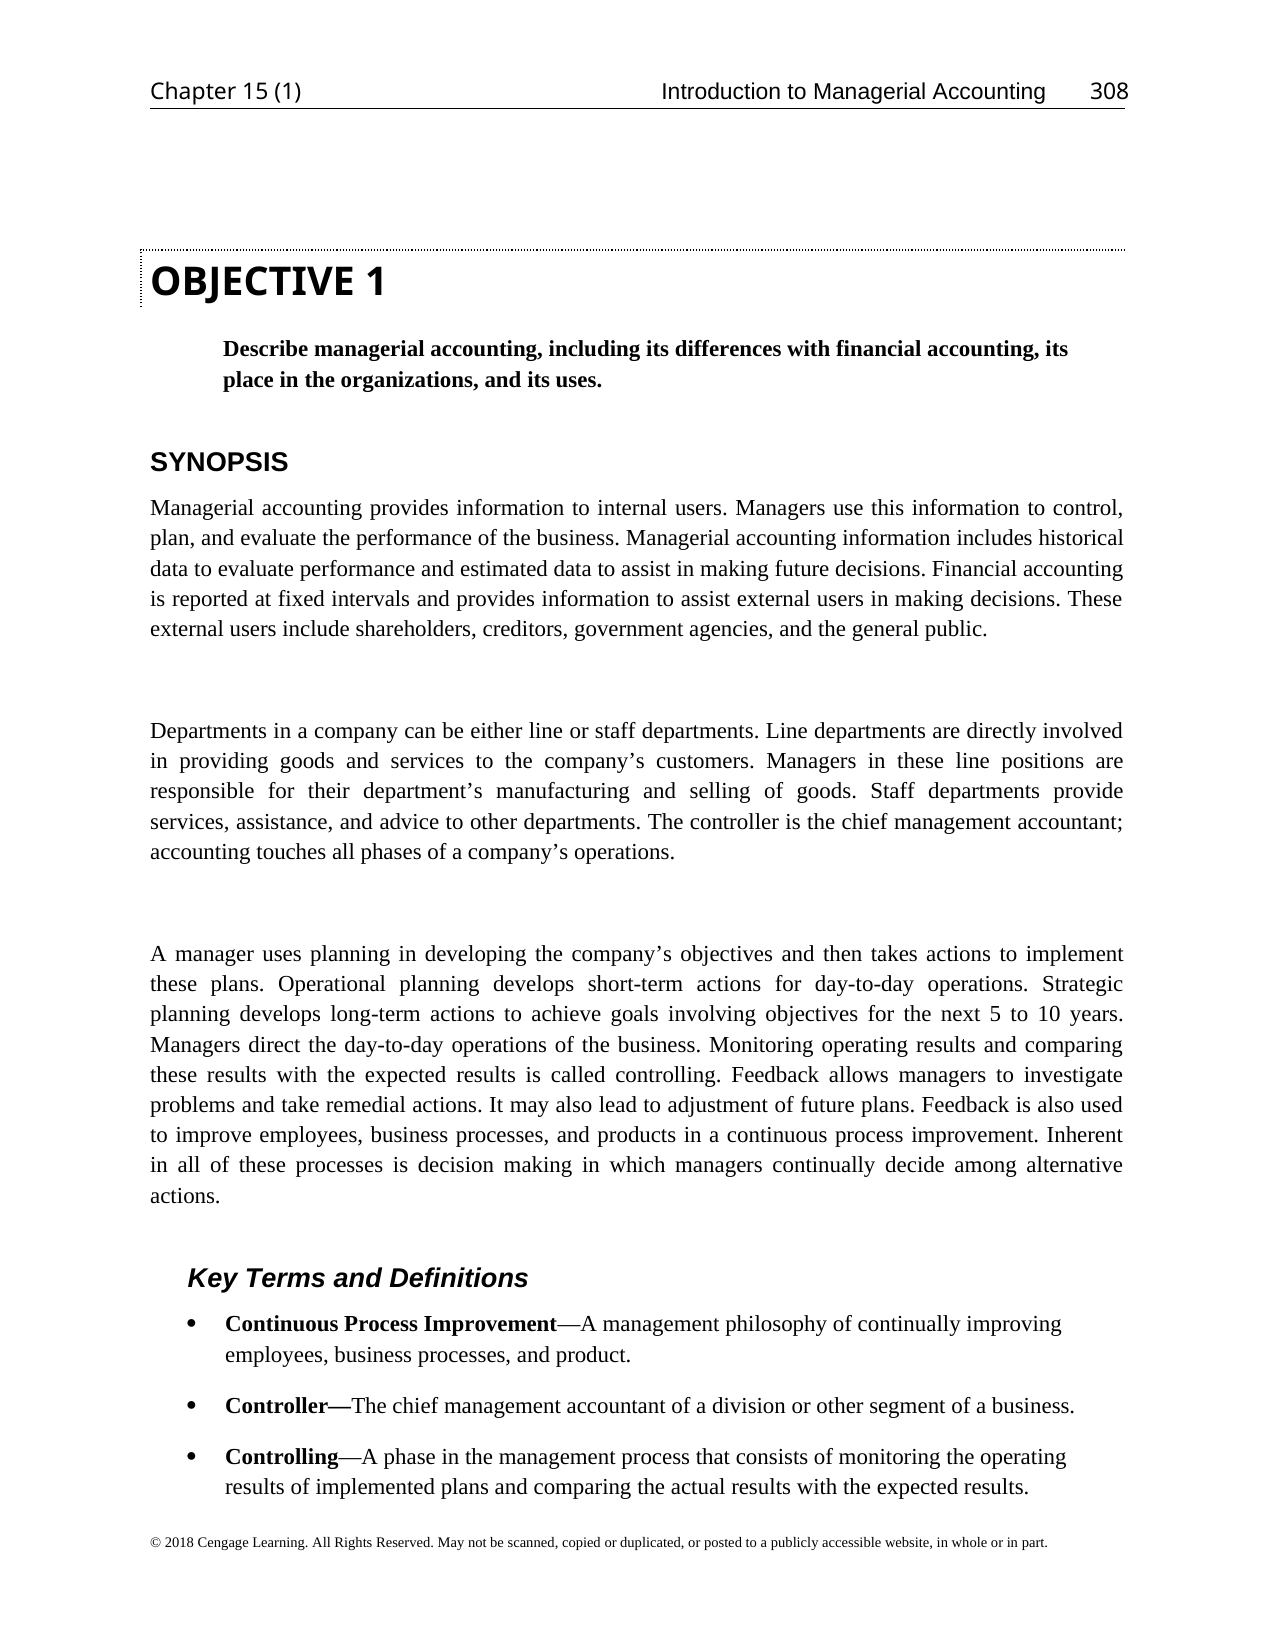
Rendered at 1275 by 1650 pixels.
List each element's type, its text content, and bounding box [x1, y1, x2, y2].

text OBJECTIVE 1 [139, 248, 1125, 307]
list Controlling—A phase in the management process that consists of monitoring the operating results of implemented plans and comparing the actual results with the expected results. [187, 1443, 1125, 1499]
text Describe managerial accounting, including its differences with financial accounting, its place in the organizations, and its uses. [223, 335, 1125, 392]
text Departments in a company can be either line or staff departments. Line departments are directly involved in providing goods and services to the company’s customers. Managers in these line positions are responsible for their department’s manufacturing and selling of goods. Staff departments provide services, assistance, and advice to other departments. The controller is the chief management accountant; accounting touches all phases of a company’s operations. [150, 717, 1125, 864]
text Managerial accounting provides information to internal users. Managers use this information to control, plan, and evaluate the performance of the business. Managerial accounting information includes historical data to evaluate performance and estimated data to assist in making future decisions. Financial accounting is reported at fixed intervals and provides information to assist external users in making decisions. These external users include shareholders, creditors, government agencies, and the general public. [150, 494, 1125, 641]
text Key Terms and Definitions [150, 1262, 1125, 1293]
list Continuous Process Improvement—A management philosophy of continually improving employees, business processes, and product. [187, 1310, 1125, 1367]
text A manager uses planning in developing the company’s objectives and then takes actions to implement these plans. Operational planning develops short-term actions for day-to-day operations. Strategic planning develops long-term actions to achieve goals involving objectives for the next 5 to 10 years. Managers direct the day-to-day operations of the business. Monitoring operating results and comparing these results with the expected results is called controlling. Feedback allows managers to investigate problems and take remedial actions. It may also lead to adjustment of future plans. Feedback is also used to improve employees, business processes, and products in a continuous process improvement. Inherent in all of these processes is decision making in which managers continually decide among alternative actions. [150, 940, 1125, 1208]
list Controller—The chief management accountant of a division or other segment of a business. [187, 1392, 1125, 1418]
text SYNOPSIS [150, 446, 1125, 477]
